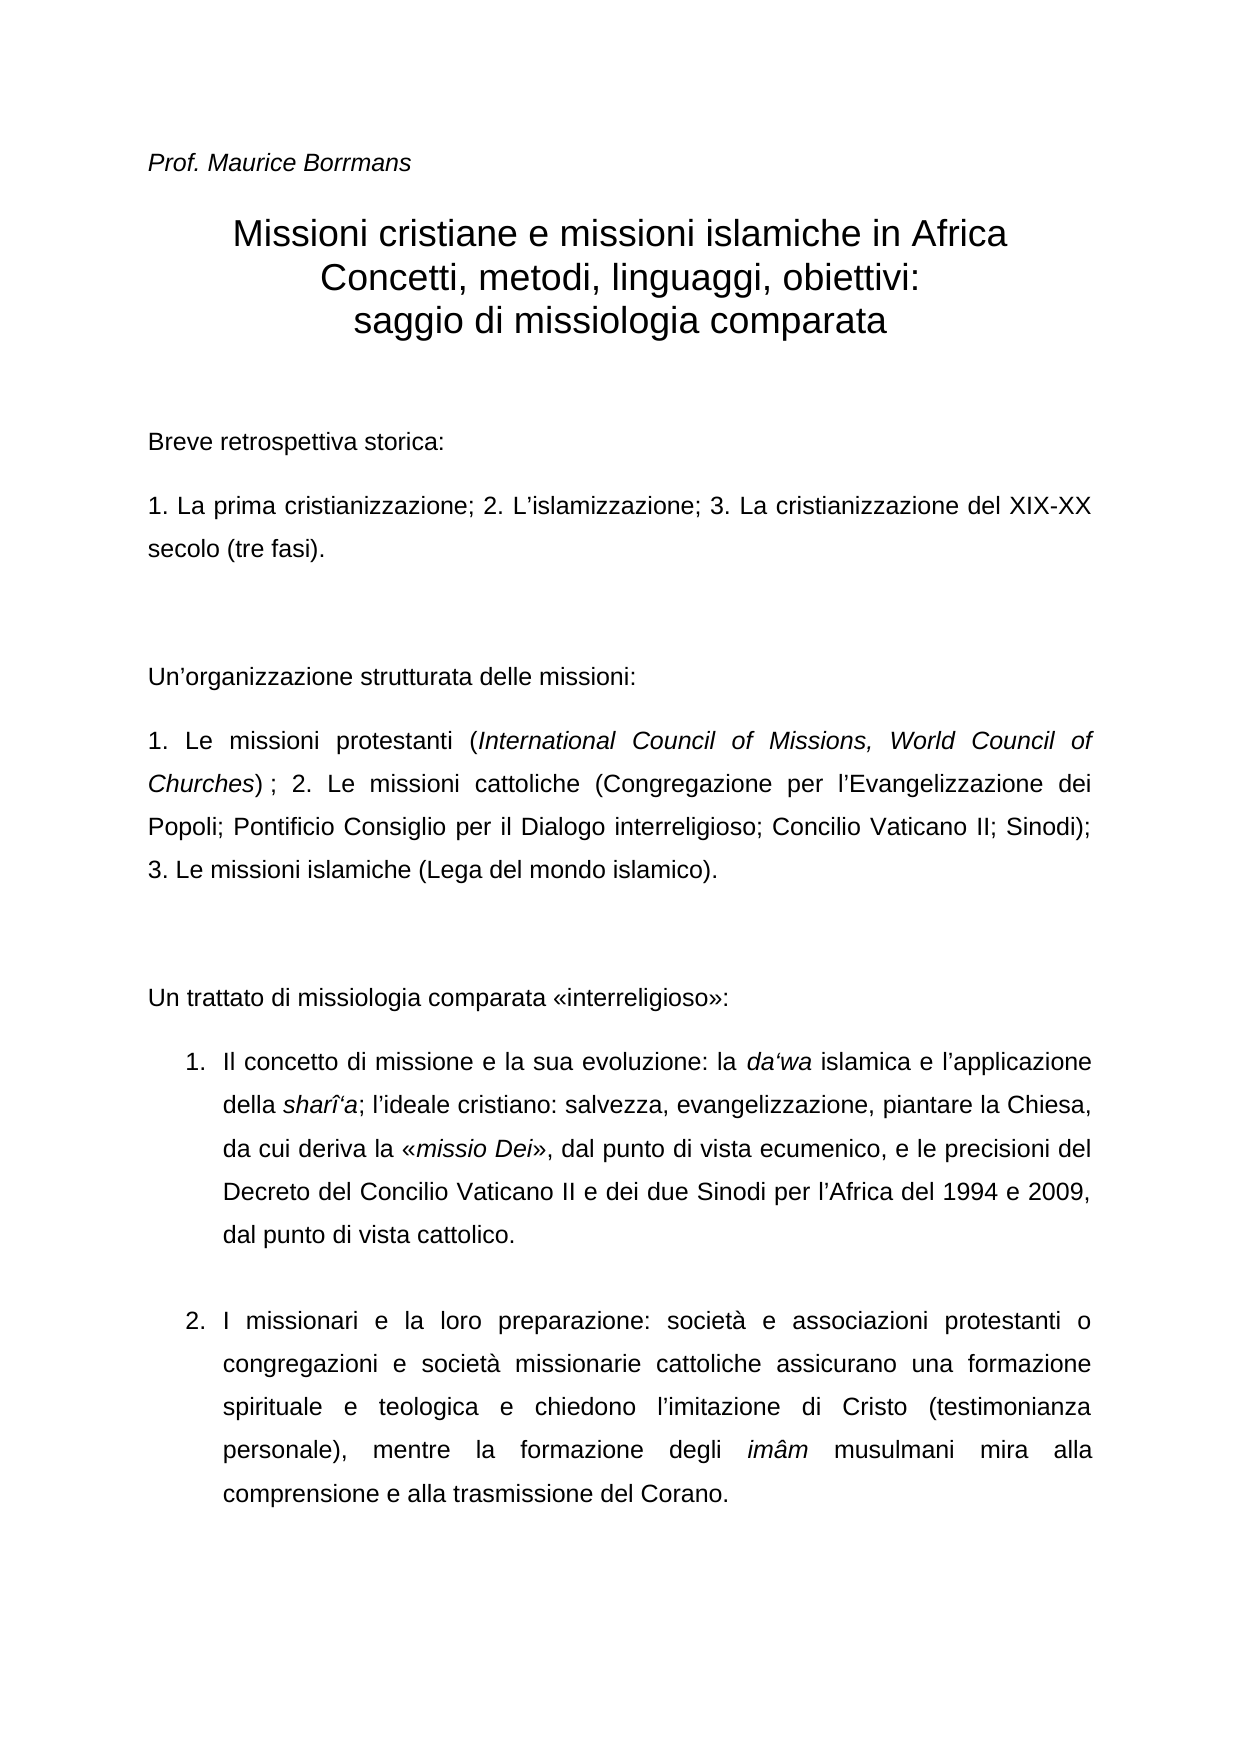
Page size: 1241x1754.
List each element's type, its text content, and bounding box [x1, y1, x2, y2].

text Un’organizzazione strutturata delle missioni: [148, 662, 1093, 691]
text Prof. Maurice Borrmans [148, 148, 1093, 176]
list Il concetto di missione e la sua evoluzione: la da‘wa islamica e l’applicazione della sharî‘a; l’ideale cristiano: salvezza, evangelizzazione, piantare la Chiesa, da cui deriva la «missio Dei», dal punto di vista ecumenico, e le precisioni del Decreto del Concilio Vaticano II e dei due Sinodi per l’Africa del 1994 e 2009, dal punto di vista cattolico. [185, 1047, 1093, 1249]
text Un trattato di missiologia comparata «interreligioso»: [148, 983, 1093, 1012]
text Missioni cristiane e missioni islamiche in Africa [148, 212, 1093, 255]
text 1. La prima cristianizzazione; 2. L’islamizzazione; 3. La cristianizzazione del XIX-XX secolo (tre fasi). [148, 491, 1093, 563]
text Breve retrospettiva storica: [148, 427, 1093, 456]
list I missionari e la loro preparazione: società e associazioni protestanti o congregazioni e società missionarie cattoliche assicurano una formazione spirituale e teologica e chiedono l’imitazione di Cristo (testimonianza personale), mentre la formazione degli imâm musulmani mira alla comprensione e alla trasmissione del Corano. [185, 1306, 1093, 1507]
text saggio di missiologia comparata [148, 298, 1093, 341]
text 1. Le missioni protestanti (International Council of Missions, World Council of Churches) ; 2. Le missioni cattoliche (Congregazione per l’Evangelizzazione dei Popoli; Pontificio Consiglio per il Dialogo interreligioso; Concilio Vaticano II; Sinodi); 3. Le missioni islamiche (Lega del mondo islamico). [148, 726, 1093, 884]
text Concetti, metodi, linguaggi, obiettivi: [148, 255, 1093, 298]
